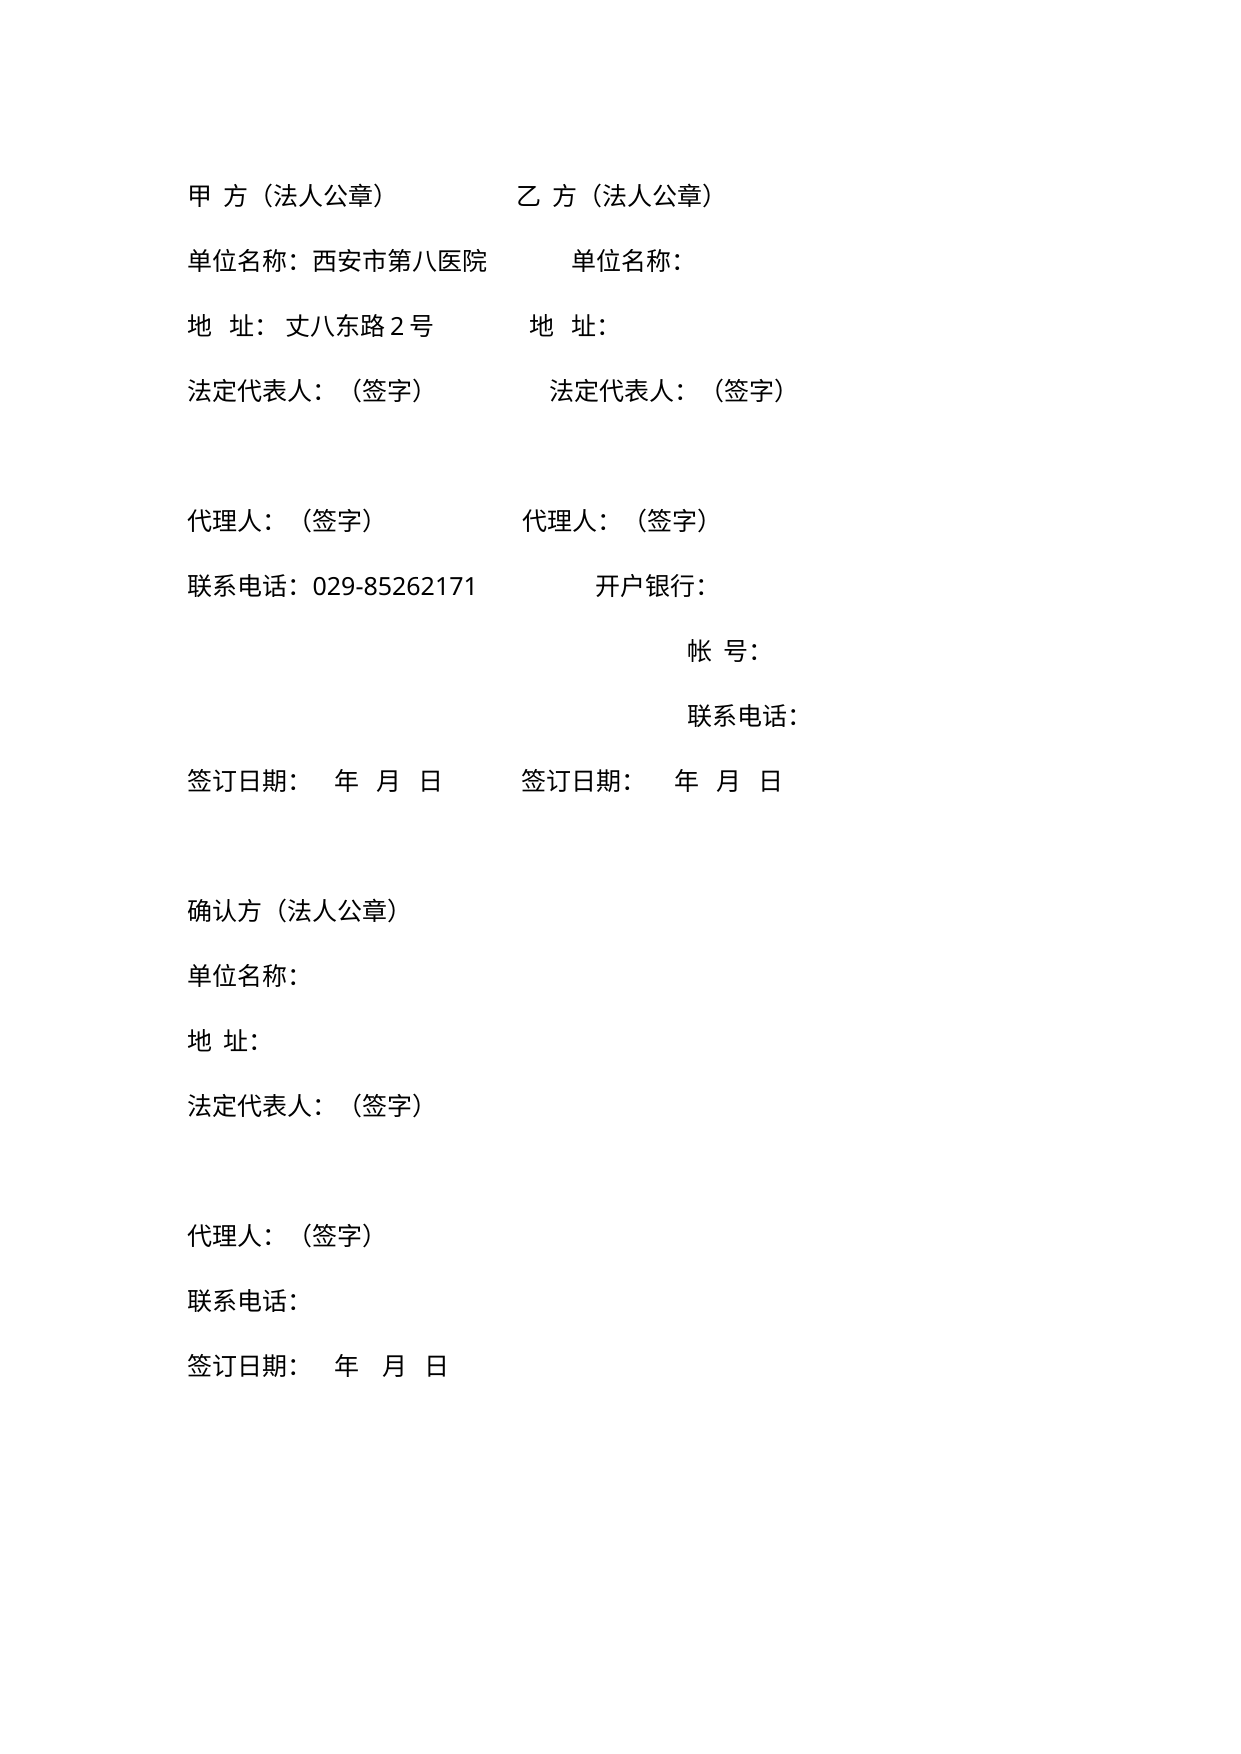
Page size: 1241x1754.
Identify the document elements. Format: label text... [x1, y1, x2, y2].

text 地 址： [187, 1007, 1053, 1072]
text 联系电话： [187, 682, 1053, 747]
text 法定代表人：（签字） [187, 1072, 1053, 1137]
text 代理人：（签字） 代理人：（签字） [187, 487, 1053, 552]
text 单位名称： [187, 942, 1053, 1007]
text 代理人：（签字） [187, 1202, 1053, 1267]
text 单位名称：西安市第八医院 单位名称： [187, 227, 1053, 292]
text 法定代表人：（签字） 法定代表人：（签字） [187, 357, 1053, 422]
text 签订日期： 年 月 日 签订日期： 年 月 日 [187, 747, 1053, 812]
text 甲 方（法人公章） 乙 方（法人公章） [187, 162, 1053, 227]
text 联系电话：029-85262171 开户银行： [187, 552, 1053, 617]
text 签订日期： 年 月 日 [187, 1332, 1053, 1397]
text 帐 号： [187, 617, 1053, 682]
text 确认方（法人公章） [187, 877, 1053, 942]
text 联系电话： [187, 1267, 1053, 1332]
text 地 址： 丈八东路2号 地 址： [187, 292, 1053, 357]
